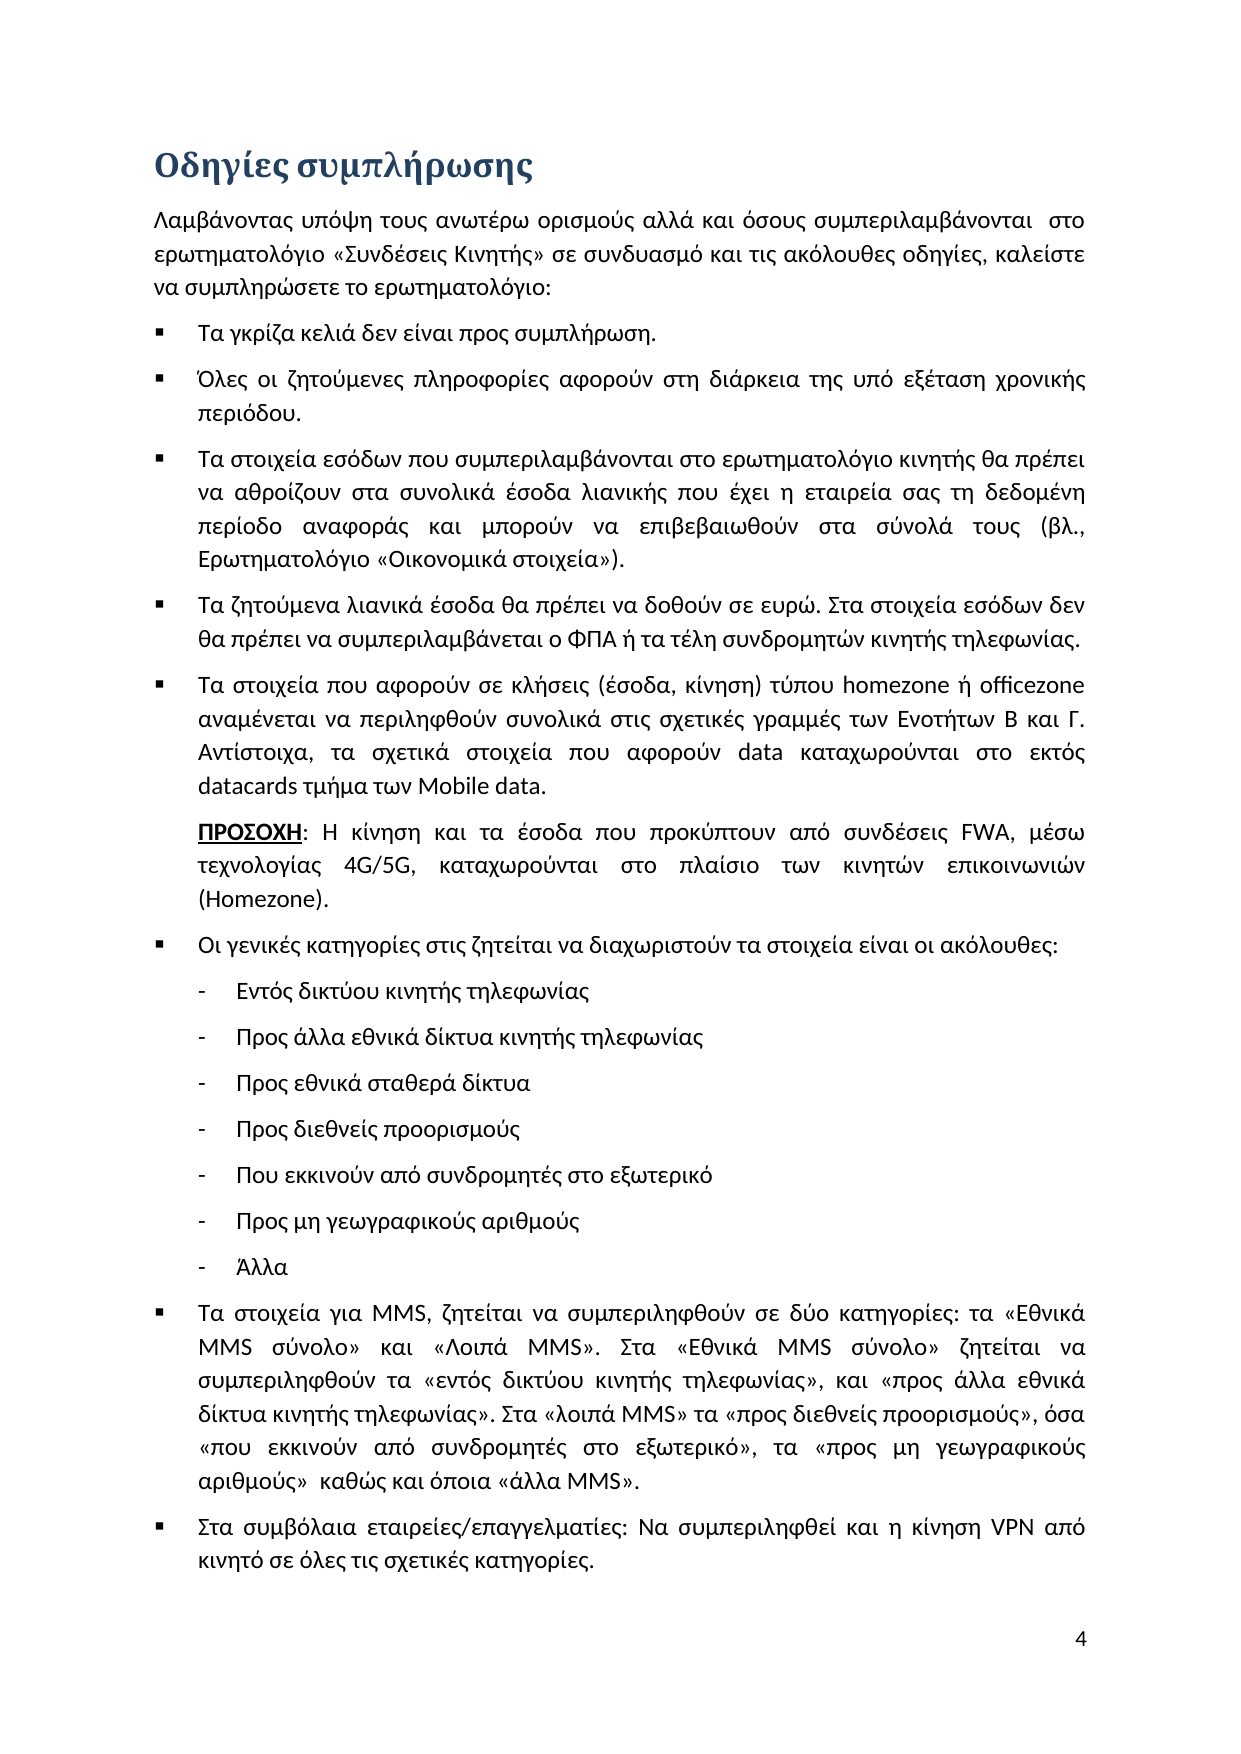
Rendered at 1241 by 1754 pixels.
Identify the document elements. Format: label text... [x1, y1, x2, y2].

list Τα γκρίζα κελιά δεν είναι προς συμπλήρωση. [153, 317, 1087, 348]
list Οι γενικές κατηγορίες στις ζητείται να διαχωριστούν τα στοιχεία είναι οι ακόλουθες: [153, 929, 1087, 959]
list Στα συμβόλαια εταιρείες/επαγγελματίες: Να συμπεριληφθεί και η κίνηση VPN από κινητό σε όλες τις σχετικές κατηγορίες. [153, 1511, 1087, 1575]
list Που εκκινούν από συνδρομητές στο εξωτερικό [198, 1159, 1087, 1190]
list Εντός δικτύου κινητής τηλεφωνίας [198, 975, 1087, 1006]
list Προς μη γεωγραφικούς αριθμούς [198, 1205, 1087, 1236]
list Προς εθνικά σταθερά δίκτυα [198, 1067, 1087, 1098]
list Τα στοιχεία εσόδων που συμπεριλαμβάνονται στο ερωτηματολόγιο κινητής θα πρέπει να αθροίζουν στα συνολικά έσοδα λιανικής που έχει η εταιρεία σας τη δεδομένη περίοδο αναφοράς και μπορούν να επιβεβαιωθούν στα σύνολά τους (βλ., Ερωτηματολόγιο «Οικονομικά στοιχεία»). [153, 443, 1087, 574]
list Όλες οι ζητούμενες πληροφορίες αφορούν στη διάρκεια της υπό εξέταση χρονικής περιόδου. [153, 363, 1087, 427]
list Τα ζητούμενα λιανικά έσοδα θα πρέπει να δοθούν σε ευρώ. Στα στοιχεία εσόδων δεν θα πρέπει να συμπεριλαμβάνεται ο ΦΠΑ ή τα τέλη συνδρομητών κινητής τηλεφωνίας. [153, 590, 1087, 654]
list ΠΡΟΣΟΧΗ: Η κίνηση και τα έσοδα που προκύπτουν από συνδέσεις FWA, μέσω τεχνολογίας 4G/5G, καταχωρούνται στο πλαίσιο των κινητών επικοινωνιών (Homezone). [198, 816, 1087, 913]
list Προς διεθνείς προορισμούς [198, 1113, 1087, 1144]
list Προς άλλα εθνικά δίκτυα κινητής τηλεφωνίας [198, 1021, 1087, 1052]
list Τα στοιχεία που αφορούν σε κλήσεις (έσοδα, κίνηση) τύπου homezone ή officezone αναμένεται να περιληφθούν συνολικά στις σχετικές γραμμές των Ενοτήτων Β και Γ. Αντίστοιχα, τα σχετικά στοιχεία που αφορούν data καταχωρούνται στο εκτός datacards τμήμα των Mobile data. [153, 669, 1087, 800]
subtitle Οδηγίες συμπλήρωσης [153, 148, 1087, 186]
text Λαμβάνοντας υπόψη τους ανωτέρω ορισμούς αλλά και όσους συμπεριλαμβάνονται στο ερωτηματολόγιο «Συνδέσεις Κινητής» σε συνδυασμό και τις ακόλουθες οδηγίες, καλείστε να συμπληρώσετε το ερωτηματολόγιο: [153, 204, 1087, 302]
list Τα στοιχεία για MMS, ζητείται να συμπεριληφθούν σε δύο κατηγορίες: τα «Εθνικά MMS σύνολο» και «Λοιπά ΜMS». Στα «Εθνικά MMS σύνολο» ζητείται να συμπεριληφθούν τα «εντός δικτύου κινητής τηλεφωνίας», και «προς άλλα εθνικά δίκτυα κινητής τηλεφωνίας». Στα «λοιπά MMS» τα «προς διεθνείς προορισμούς», όσα «που εκκινούν από συνδρομητές στο εξωτερικό», τα «προς μη γεωγραφικούς αριθμούς» καθώς και όποια «άλλα MMS». [153, 1297, 1087, 1496]
list Άλλα [198, 1251, 1087, 1282]
